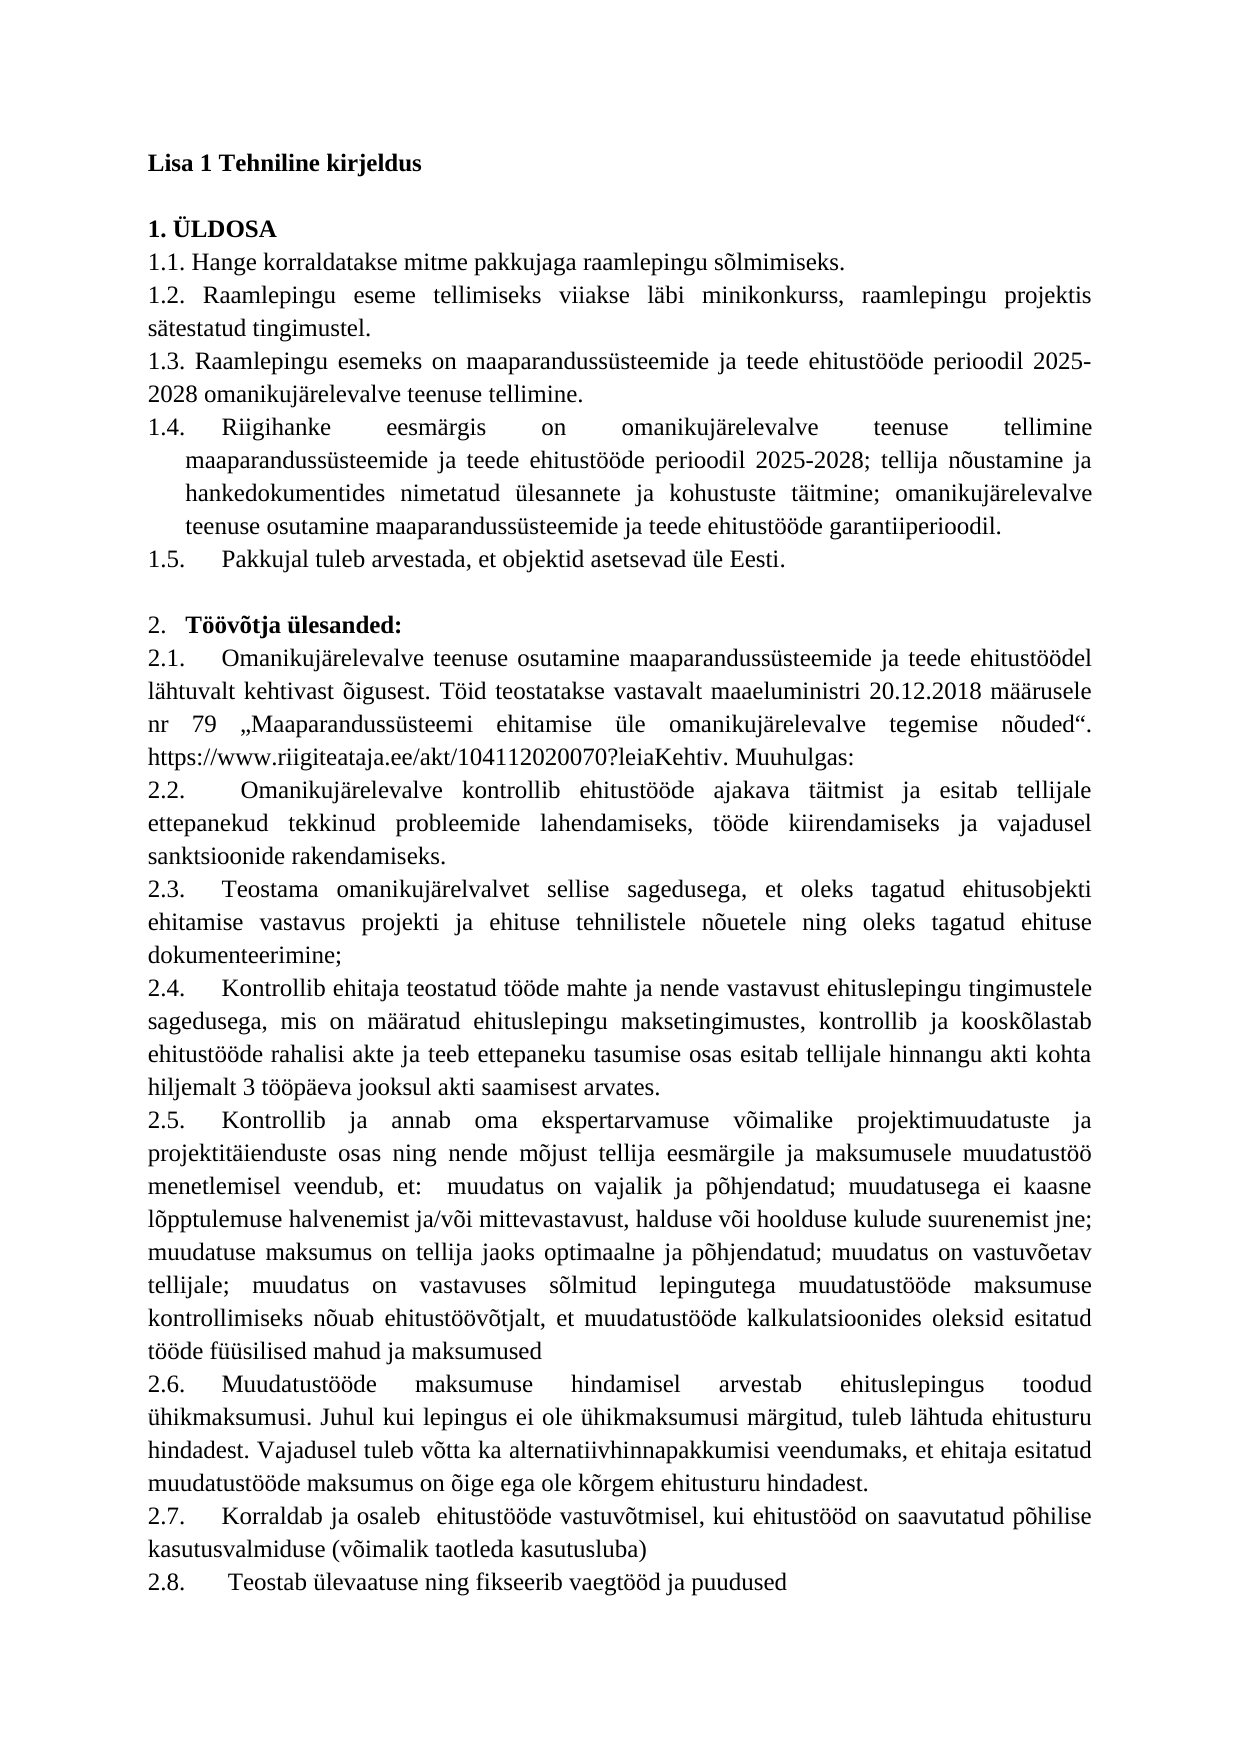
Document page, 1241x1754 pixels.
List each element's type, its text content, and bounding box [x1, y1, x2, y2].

text 1.3. Raamlepingu esemeks on maaparandussüsteemide ja teede ehitustööde perioodil 2025-2028 omanikujärelevalve teenuse tellimine. [148, 346, 1093, 407]
list Omanikujärelevalve teenuse osutamine maaparandussüsteemide ja teede ehitustöödel lähtuvalt kehtivast õigusest. Töid teostatakse vastavalt maaeluministri 20.12.2018 määrusele nr 79 „Maaparandussüsteemi ehitamise üle omanikujärelevalve tegemise nõuded“. https://www.riigiteataja.ee/akt/104112020070?leiaKehtiv. Muuhulgas: [148, 643, 1093, 771]
list Korraldab ja osaleb ehitustööde vastuvõtmisel, kui ehitustööd on saavutatud põhilise kasutusvalmiduse (võimalik taotleda kasutusluba) [148, 1501, 1093, 1563]
text 1.2. Raamlepingu eseme tellimiseks viiakse läbi minikonkurss, raamlepingu projektis sätestatud tingimustel. [148, 280, 1093, 341]
list Teostab ülevaatuse ning fikseerib vaegtööd ja puudused [148, 1567, 1093, 1596]
text 1.1. Hange korraldatakse mitme pakkujaga raamlepingu sõlmimiseks. [148, 247, 1093, 275]
list Teostama omanikujärelvalvet sellise sagedusega, et oleks tagatud ehitusobjekti ehitamise vastavus projekti ja ehituse tehnilistele nõuetele ning oleks tagatud ehituse dokumenteerimine; [148, 874, 1093, 969]
list Muudatustööde maksumuse hindamisel arvestab ehituslepingus toodud ühikmaksumusi. Juhul kui lepingus ei ole ühikmaksumusi märgitud, tuleb lähtuda ehitusturu hindadest. Vajadusel tuleb võtta ka alternatiivhinnapakkumisi veendumaks, et ehitaja esitatud muudatustööde maksumus on õige ega ole kõrgem ehitusturu hindadest. [148, 1369, 1093, 1497]
list Omanikujärelevalve kontrollib ehitustööde ajakava täitmist ja esitab tellijale ettepanekud tekkinud probleemide lahendamiseks, tööde kiirendamiseks ja vajadusel sanktsioonide rakendamiseks. [148, 775, 1093, 870]
text Lisa 1 Tehniline kirjeldus [148, 148, 1093, 176]
list Pakkujal tuleb arvestada, et objektid asetsevad üle Eesti. [148, 544, 1093, 573]
list Kontrollib ehitaja teostatud tööde mahte ja nende vastavust ehituslepingu tingimustele sagedusega, mis on määratud ehituslepingu maksetingimustes, kontrollib ja kooskõlastab ehitustööde rahalisi akte ja teeb ettepaneku tasumise osas esitab tellijale hinnangu akti kohta hiljemalt 3 tööpäeva jooksul akti saamisest arvates. [148, 973, 1093, 1101]
list Töövõtja ülesanded: [148, 610, 1093, 639]
list Kontrollib ja annab oma ekspertarvamuse võimalike projektimuudatuste ja projektitäienduste osas ning nende mõjust tellija eesmärgile ja maksumusele muudatustöö menetlemisel veendub, et: muudatus on vajalik ja põhjendatud; muudatusega ei kaasne lõpptulemuse halvenemist ja/või mittevastavust, halduse või hoolduse kulude suurenemist jne; muudatuse maksumus on tellija jaoks optimaalne ja põhjendatud; muudatus on vastuvõetav tellijale; muudatus on vastavuses sõlmitud lepingutega muudatustööde maksumuse kontrollimiseks nõuab ehitustöövõtjalt, et muudatustööde kalkulatsioonides oleksid esitatud tööde füüsilised mahud ja maksumused [148, 1105, 1093, 1365]
text 1. ÜLDOSA [148, 214, 1093, 242]
list Riigihanke eesmärgis on omanikujärelevalve teenuse tellimine maaparandussüsteemide ja teede ehitustööde perioodil 2025-2028; tellija nõustamine ja hankedokumentides nimetatud ülesannete ja kohustuste täitmine; omanikujärelevalve teenuse osutamine maaparandussüsteemide ja teede ehitustööde garantiiperioodil. [148, 412, 1093, 539]
